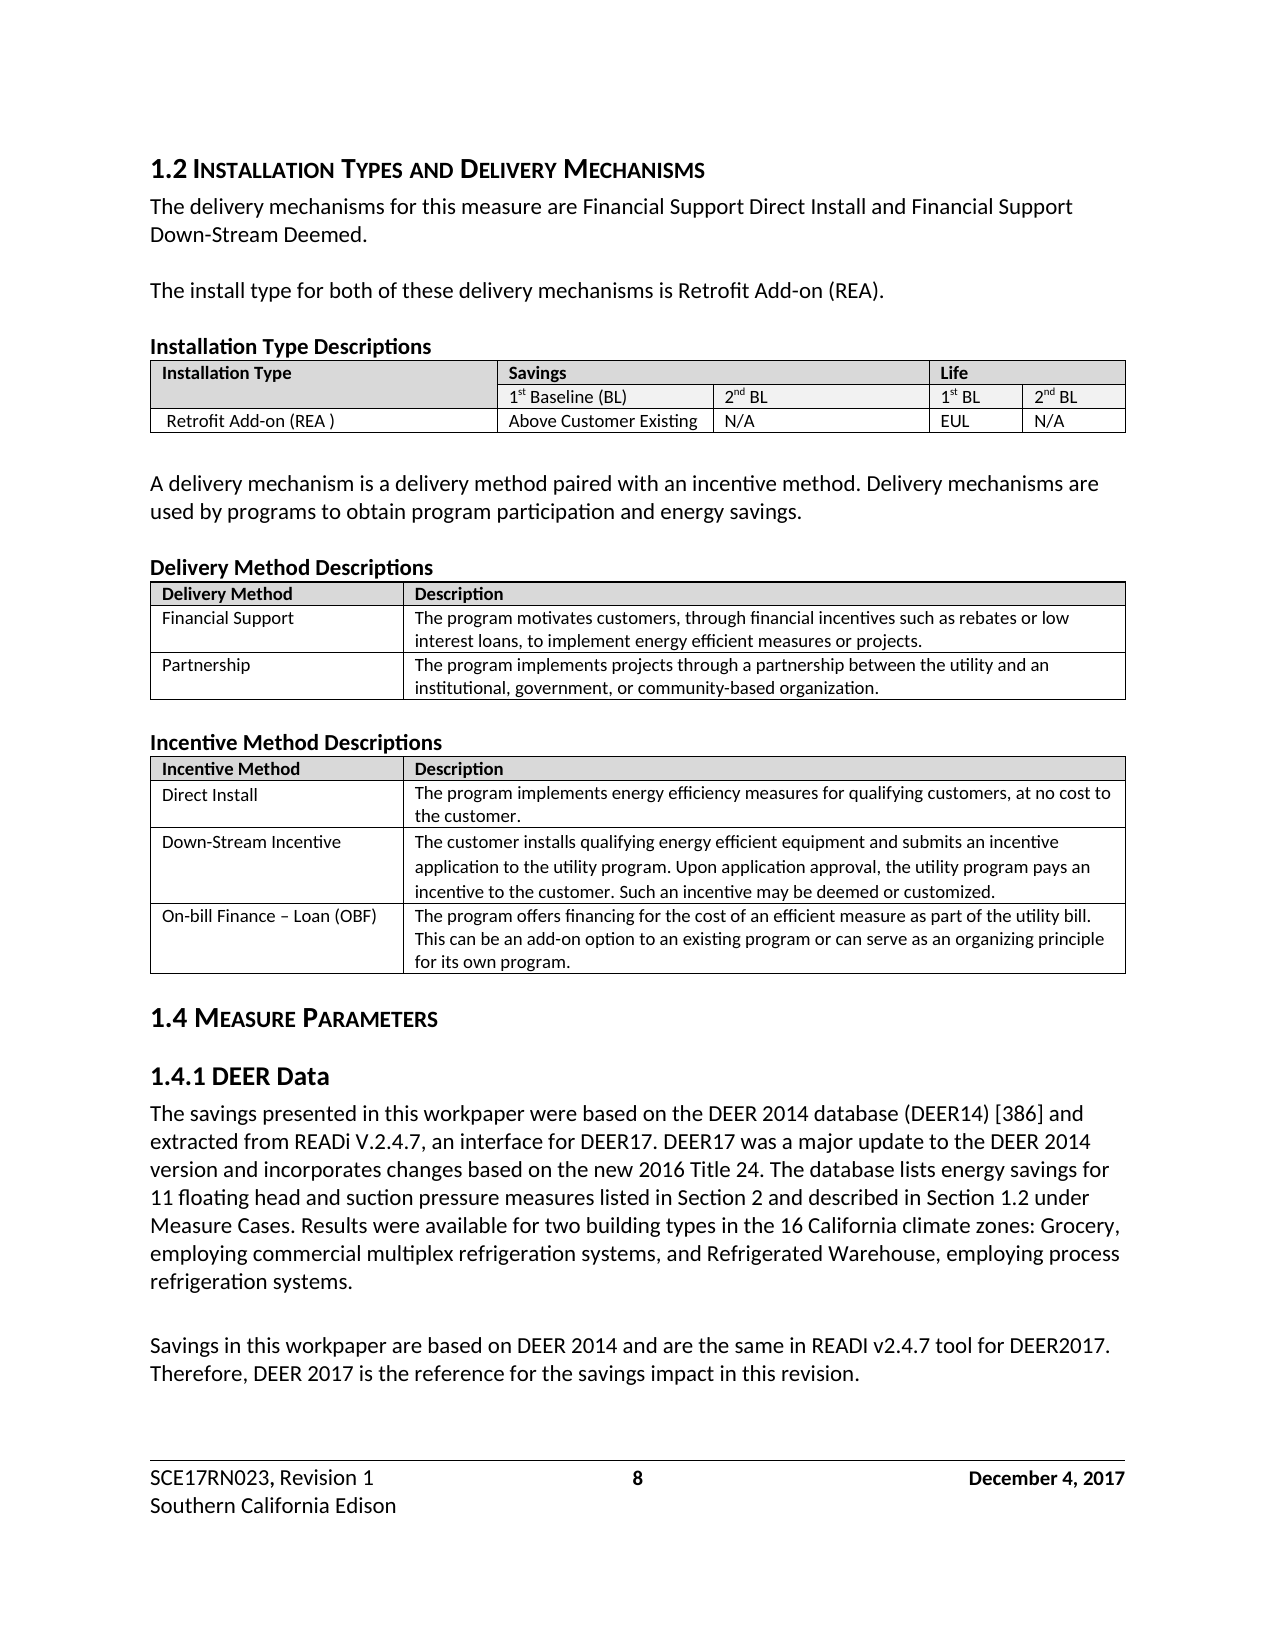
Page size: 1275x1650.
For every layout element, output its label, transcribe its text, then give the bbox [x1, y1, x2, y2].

text Installation Type Descriptions [150, 332, 1125, 360]
table_cell N/A [1023, 409, 1125, 432]
text The savings presented in this workpaper were based on the DEER 2014 database (DEER14) [386] and extracted from READi V.2.4.7, an interface for DEER17. DEER17 was a major update to the DEER 2014 version and incorporates changes based on the new 2016 Title 24. The database lists energy savings for 11 floating head and suction pressure measures listed in Section 2 and described in Section 1.2 under Measure Cases. Results were available for two building types in the 16 California climate zones: Grocery, employing commercial multiplex refrigeration systems, and Refrigerated Warehouse, employing process refrigeration systems. [150, 1099, 1125, 1295]
text The install type for both of these delivery mechanisms is Retrofit Add-on (REA). [150, 276, 1125, 304]
table_cell Financial Support [151, 606, 403, 652]
table_cell The program offers financing for the cost of an efficient measure as part of the utility bill. This can be an add-on option to an existing program or can serve as an organizing principle for its own program. [404, 904, 1125, 973]
text Delivery Method Descriptions [150, 553, 1125, 581]
subtitle 1.4 Measure Parameters [150, 999, 1125, 1034]
table_cell Above Customer Existing [498, 409, 713, 432]
table_cell Partnership [151, 653, 403, 699]
table_cell N/A [714, 409, 929, 432]
table_cell 2nd BL [1023, 385, 1125, 408]
table_cell The program implements energy efficiency measures for qualifying customers, at no cost to the customer. [404, 781, 1125, 827]
table_cell Down-Stream Incentive [151, 828, 403, 903]
table_header Installation Type [151, 361, 497, 408]
table_cell Direct Install [151, 781, 403, 827]
table_cell Retrofit Add-on (REA ) [151, 409, 497, 432]
table_header Life [930, 361, 1125, 384]
text A delivery mechanism is a delivery method paired with an incentive method. Delivery mechanisms are used by programs to obtain program participation and energy savings. [150, 469, 1125, 525]
table_header Description [404, 757, 1125, 780]
table_cell The customer installs qualifying energy efficient equipment and submits an incentive application to the utility program. Upon application approval, the utility program pays an incentive to the customer. Such an incentive may be deemed or customized. [404, 828, 1125, 903]
table_cell The program motivates customers, through financial incentives such as rebates or low interest loans, to implement energy efficient measures or projects. [404, 606, 1125, 652]
table_cell On-bill Finance – Loan (OBF) [151, 904, 403, 973]
table_cell 1st BL [930, 385, 1022, 408]
text The delivery mechanisms for this measure are Financial Support Direct Install and Financial Support Down-Stream Deemed. [150, 192, 1125, 248]
text Incentive Method Descriptions [150, 728, 1125, 756]
table_header Delivery Method [151, 583, 403, 605]
subtitle 1.4.1 DEER Data [150, 1059, 1125, 1092]
table_header Description [404, 583, 1125, 605]
table_cell The program implements projects through a partnership between the utility and an institutional, government, or community-based organization. [404, 653, 1125, 699]
table_cell 2nd BL [714, 385, 929, 408]
subtitle Installation Types and Delivery Mechanisms [150, 150, 1125, 186]
table_header Incentive Method [151, 757, 403, 780]
table_cell 1st Baseline (BL) [498, 385, 713, 408]
text Savings in this workpaper are based on DEER 2014 and are the same in READI v2.4.7 tool for DEER2017. Therefore, DEER 2017 is the reference for the savings impact in this revision. [150, 1331, 1125, 1387]
table_header Savings [498, 361, 929, 384]
table_cell EUL [930, 409, 1022, 432]
